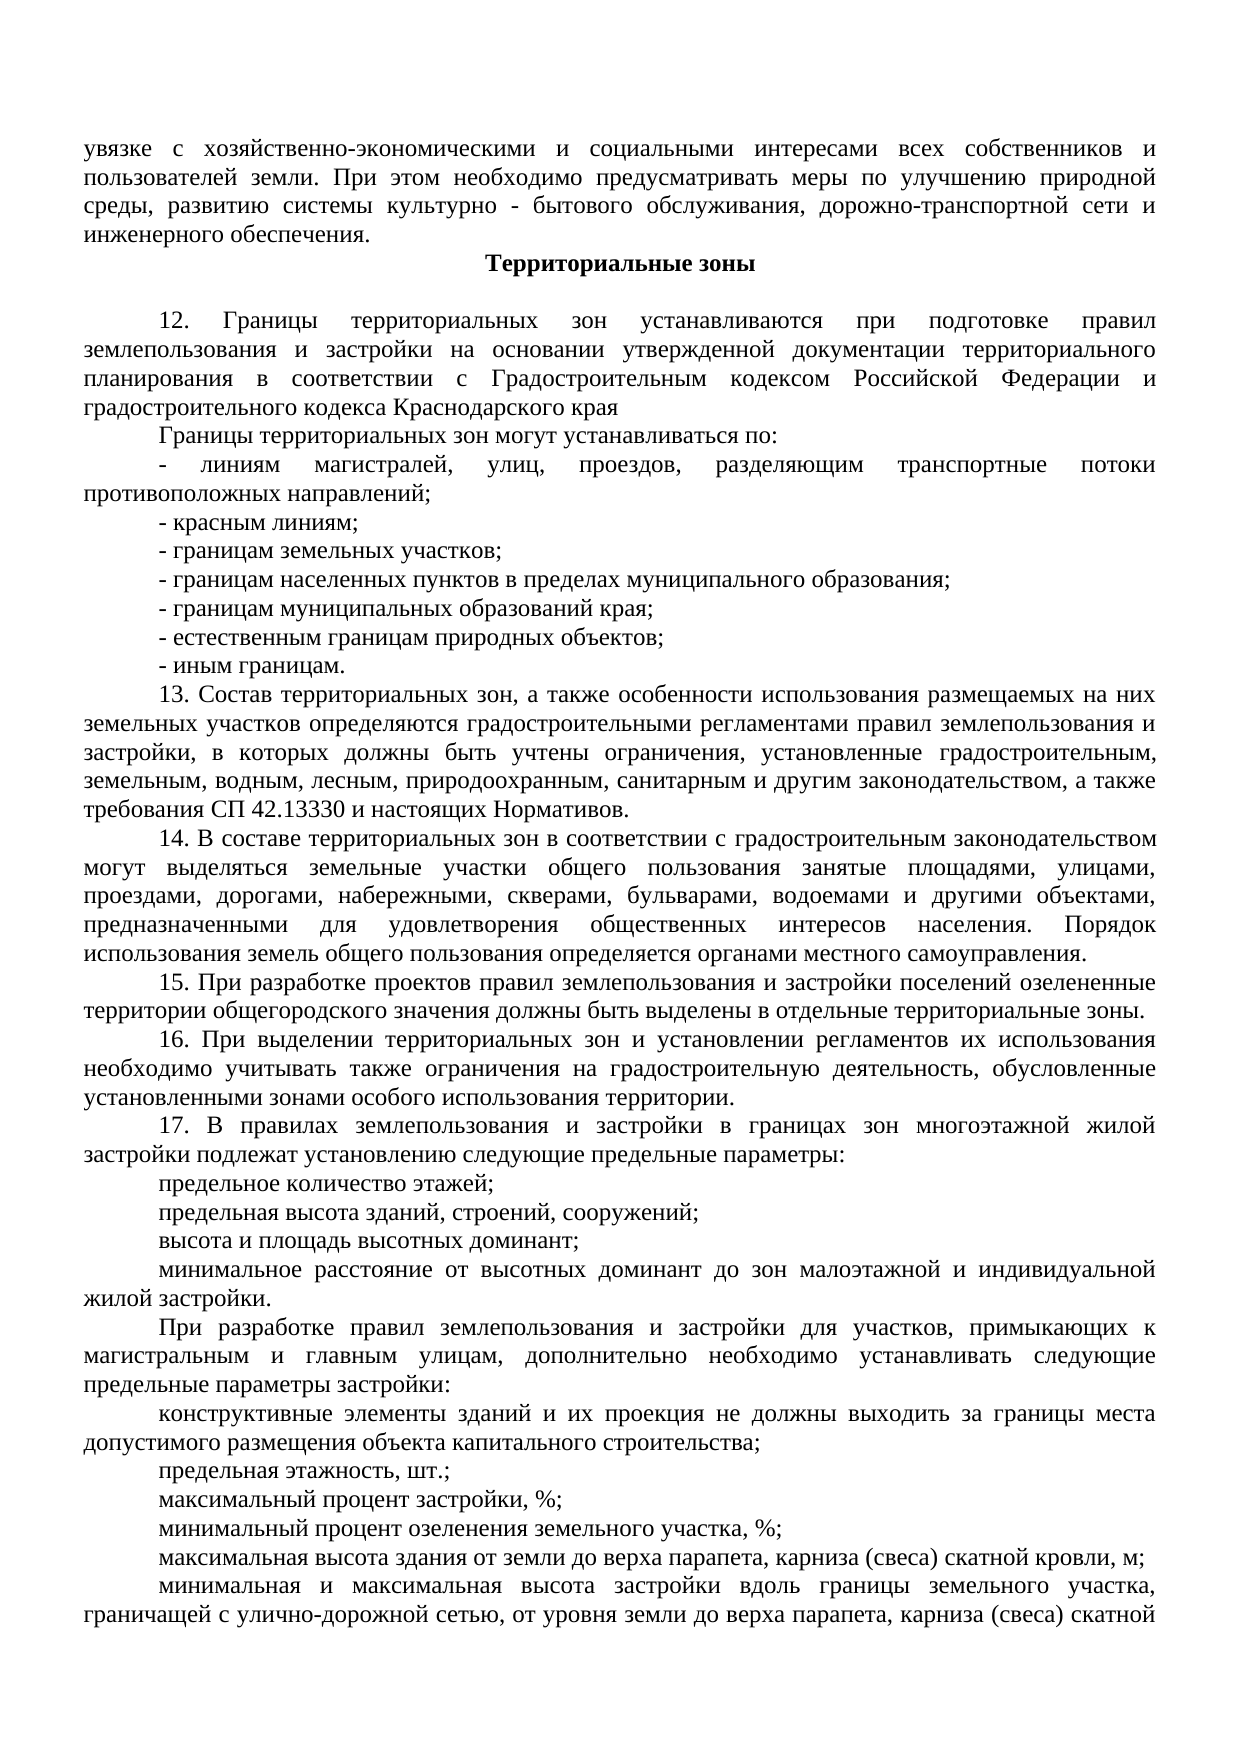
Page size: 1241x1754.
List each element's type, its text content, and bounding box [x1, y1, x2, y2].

text 14. В составе территориальных зон в соответствии с градостроительным законодательством могут выделяться земельные участки общего пользования занятые площадями, улицами, проездами, дорогами, набережными, скверами, бульварами, водоемами и другими объектами, предназначенными для удовлетворения общественных интересов населения. Порядок использования земель общего пользования определяется органами местного самоуправления. [83, 823, 1157, 967]
text предельная высота зданий, строений, сооружений; [83, 1197, 1157, 1225]
text 17. В правилах землепользования и застройки в границах зон многоэтажной жилой застройки подлежат установлению следующие предельные параметры: [83, 1110, 1157, 1168]
subtitle Территориальные зоны [83, 248, 1157, 277]
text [83, 1570, 1157, 1628]
text - границам земельных участков; [83, 535, 1157, 564]
text предельная этажность, шт.; [83, 1455, 1157, 1484]
text - иным границам. [83, 650, 1157, 679]
text - границам муниципальных образований края; [83, 593, 1157, 622]
text предельное количество этажей; [83, 1168, 1157, 1197]
text максимальная высота здания от земли до верха парапета, карниза (свеса) скатной кровли, м; [83, 1542, 1157, 1570]
text - красным линиям; [83, 507, 1157, 535]
text минимальное расстояние от высотных доминант до зон малоэтажной и индивидуальной жилой застройки. [83, 1254, 1157, 1312]
text - естественным границам природных объектов; [83, 622, 1157, 650]
text - линиям магистралей, улиц, проездов, разделяющим транспортные потоки противоположных направлений; [83, 449, 1157, 507]
text Границы территориальных зон могут устанавливаться по: [83, 420, 1157, 449]
text высота и площадь высотных доминант; [83, 1225, 1157, 1254]
text - границам населенных пунктов в пределах муниципального образования; [83, 564, 1157, 593]
text 12. Границы территориальных зон устанавливаются при подготовке правил землепользования и застройки на основании утвержденной документации территориального планирования в соответствии с Градостроительным кодексом Российской Федерации и градостроительного кодекса Краснодарского края [83, 305, 1157, 420]
text 15. При разработке проектов правил землепользования и застройки поселений озелененные территории общегородского значения должны быть выделены в отдельные территориальные зоны. [83, 967, 1157, 1024]
text конструктивные элементы зданий и их проекция не должны выходить за границы места допустимого размещения объекта капитального строительства; [83, 1398, 1157, 1455]
text 13. Состав территориальных зон, а также особенности использования размещаемых на них земельных участков определяются градостроительными регламентами правил землепользования и застройки, в которых должны быть учтены ограничения, установленные градостроительным, земельным, водным, лесным, природоохранным, санитарным и другим законодательством, а также требования СП 42.13330 и настоящих Нормативов. [83, 679, 1157, 823]
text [83, 133, 1157, 248]
text минимальный процент озеленения земельного участка, %; [83, 1513, 1157, 1542]
text 16. При выделении территориальных зон и установлении регламентов их использования необходимо учитывать также ограничения на градостроительную деятельность, обусловленные установленными зонами особого использования территории. [83, 1024, 1157, 1110]
text максимальный процент застройки, %; [83, 1484, 1157, 1513]
text При разработке правил землепользования и застройки для участков, примыкающих к магистральным и главным улицам, дополнительно необходимо устанавливать следующие предельные параметры застройки: [83, 1312, 1157, 1398]
